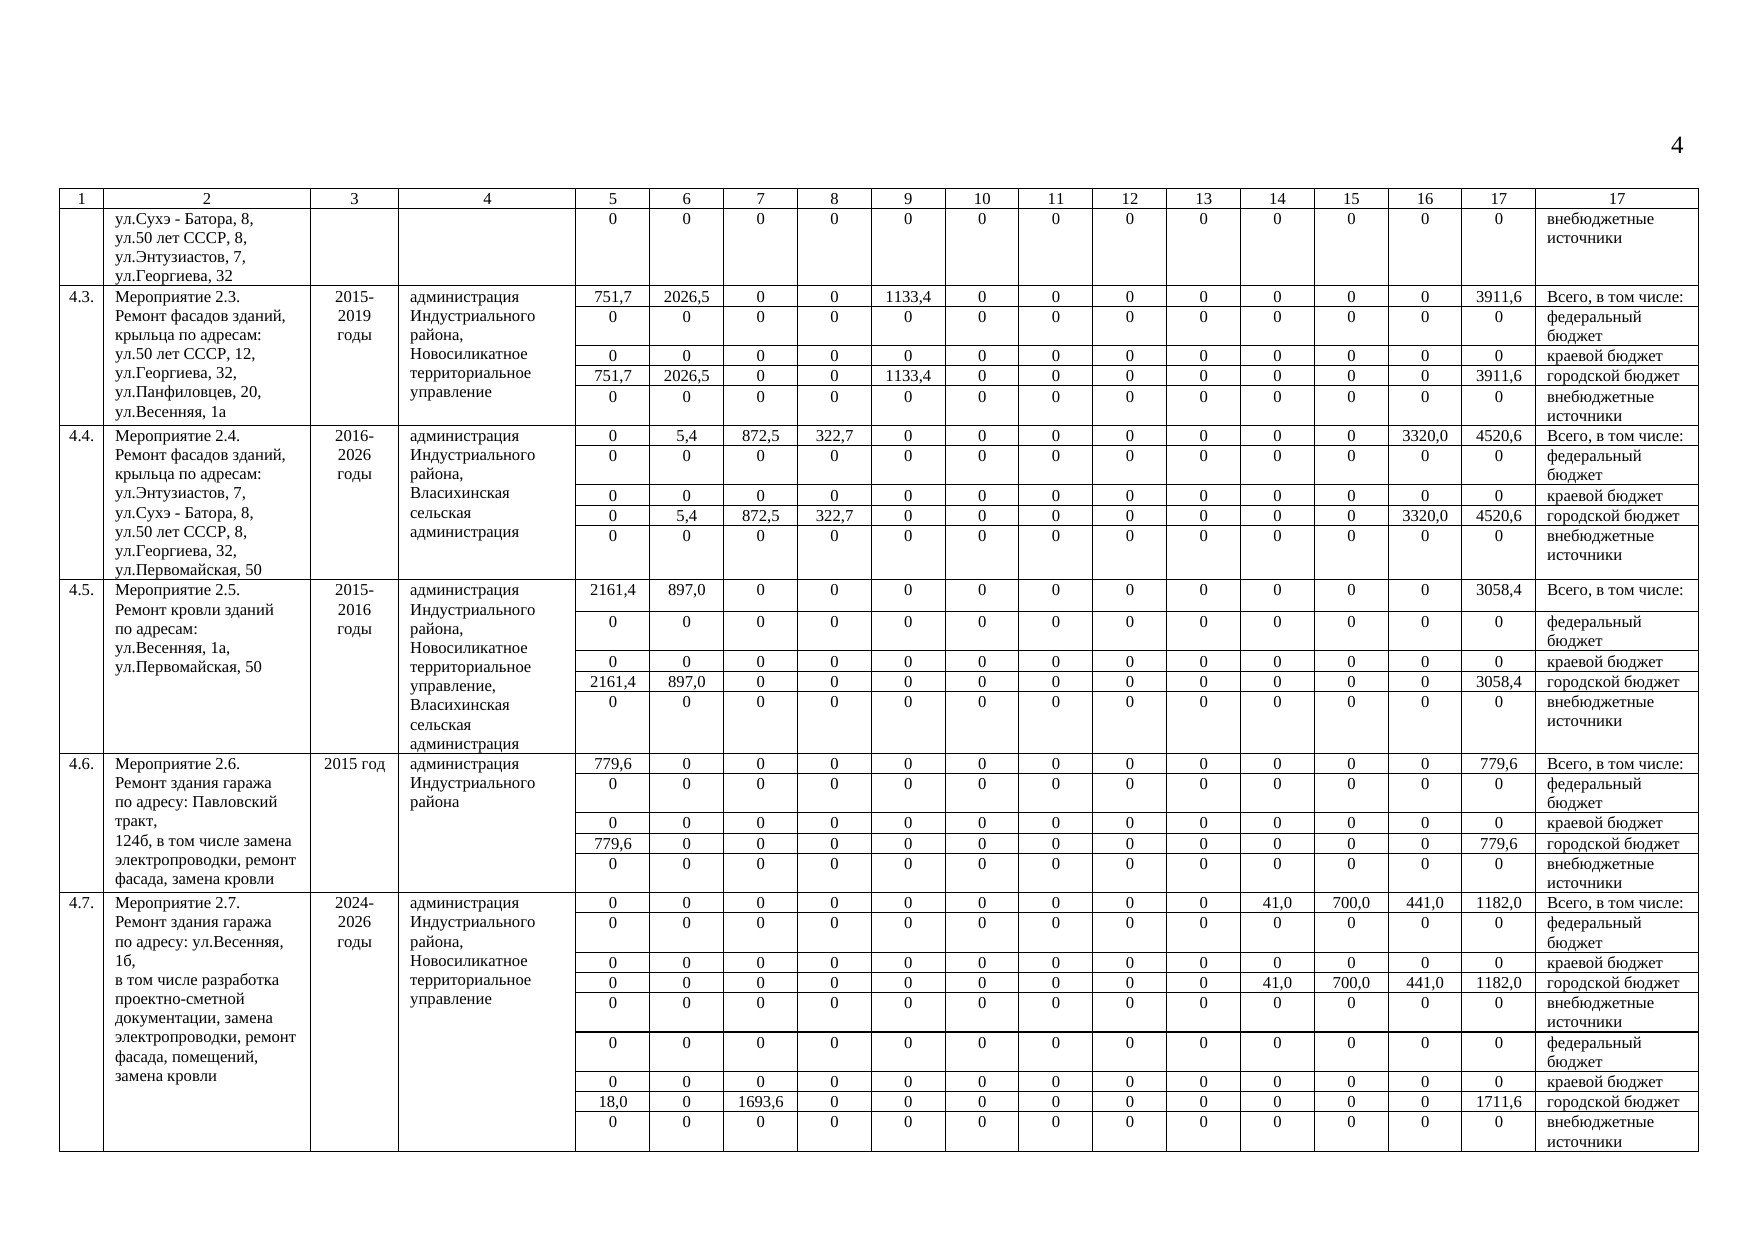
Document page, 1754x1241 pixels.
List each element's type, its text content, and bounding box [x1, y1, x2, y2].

table_cell 0 [1019, 834, 1092, 853]
table_cell Всего, в том числе: [1536, 754, 1698, 773]
table_cell 0 [1019, 307, 1092, 345]
table_cell 0 [576, 526, 649, 579]
table_cell 0 [1167, 973, 1240, 992]
table_cell 0 [1389, 386, 1461, 425]
table_cell городской бюджет [1536, 366, 1698, 385]
table_cell 0 [1462, 209, 1535, 285]
table_cell 0 [1241, 366, 1314, 385]
table_cell 0 [650, 913, 723, 952]
table_cell 0 [1241, 774, 1314, 812]
table_cell 0 [872, 651, 945, 671]
table_cell 0 [1019, 1072, 1092, 1091]
table_cell 0 [946, 672, 1018, 691]
table_header 3 [311, 189, 398, 208]
table_cell 0 [650, 973, 723, 992]
table_cell 0 [946, 973, 1018, 992]
table_cell 4.4. [60, 426, 103, 579]
table_header 1 [60, 189, 103, 208]
table_cell 0 [1093, 913, 1166, 952]
table_cell федеральный бюджет [1536, 307, 1698, 345]
table_cell 0 [1462, 446, 1535, 484]
table_cell 0 [872, 754, 945, 773]
table_cell внебюджетные источники [1536, 1112, 1698, 1151]
table_cell 0 [798, 993, 871, 1031]
table_cell 0 [872, 913, 945, 952]
table_cell 0 [650, 307, 723, 345]
table_cell 779,6 [1462, 834, 1535, 853]
table_cell 0 [1019, 813, 1092, 832]
table_cell 0 [1462, 774, 1535, 812]
table_cell 0 [724, 346, 797, 365]
table_cell 0 [1093, 1033, 1166, 1071]
table_cell 0 [1167, 692, 1240, 753]
table_cell 0 [650, 612, 723, 650]
table_cell 0 [1389, 692, 1461, 753]
table_cell 0 [1315, 754, 1388, 773]
table_cell 0 [576, 893, 649, 912]
table_cell 0 [798, 1092, 871, 1111]
table_cell 0 [798, 286, 871, 306]
table_cell Всего, в том числе: [1536, 426, 1698, 445]
table_cell 4520,6 [1462, 426, 1535, 445]
table_cell 0 [1167, 754, 1240, 773]
table_cell 0 [1389, 209, 1461, 285]
table_cell 0 [1167, 1112, 1240, 1151]
table_cell 0 [1241, 1092, 1314, 1111]
table_cell 779,6 [576, 754, 649, 773]
table_cell 0 [1093, 1072, 1166, 1091]
table_cell 4.6. [60, 754, 103, 892]
table_cell 0 [946, 209, 1018, 285]
table_cell 0 [872, 893, 945, 912]
table_cell 0 [1462, 526, 1535, 579]
table_cell 1182,0 [1462, 893, 1535, 912]
table_header 9 [872, 189, 945, 208]
table_cell городской бюджет [1536, 506, 1698, 525]
table_cell 0 [1167, 307, 1240, 345]
table_cell краевой бюджет [1536, 1072, 1698, 1091]
table_cell 0 [1019, 913, 1092, 952]
table_cell 0 [1389, 854, 1461, 892]
table_cell федеральный бюджет [1536, 612, 1698, 650]
table_cell 0 [872, 485, 945, 504]
table_cell 0 [1241, 854, 1314, 892]
table_cell администрация Индустриального района, Новосиликатное территориальное управление [399, 286, 575, 425]
table_cell федеральный бюджет [1536, 774, 1698, 812]
table_header 13 [1167, 189, 1240, 208]
table_cell 0 [1389, 754, 1461, 773]
table_cell 1133,4 [872, 366, 945, 385]
table_cell 0 [1093, 612, 1166, 650]
table_cell 700,0 [1315, 893, 1388, 912]
table_header 17 [1536, 189, 1698, 208]
table_cell 0 [798, 307, 871, 345]
table_cell 0 [1241, 209, 1314, 285]
table_cell 0 [1167, 854, 1240, 892]
table_cell 0 [798, 973, 871, 992]
table_cell 0 [650, 346, 723, 365]
table_cell 0 [798, 526, 871, 579]
table_cell 0 [946, 426, 1018, 445]
table_cell 0 [946, 913, 1018, 952]
table_cell 0 [1241, 612, 1314, 650]
table_cell 0 [724, 913, 797, 952]
table_cell 0 [650, 386, 723, 425]
table_cell 0 [576, 813, 649, 832]
table_cell 0 [1093, 426, 1166, 445]
table_cell 0 [946, 953, 1018, 972]
table_cell 0 [872, 506, 945, 525]
table_cell 0 [724, 386, 797, 425]
table_cell 0 [946, 346, 1018, 365]
table_cell 0 [1019, 485, 1092, 504]
table_header 14 [1241, 189, 1314, 208]
table_cell 0 [1389, 286, 1461, 306]
table_cell 0 [1462, 1072, 1535, 1091]
table_cell 0 [946, 774, 1018, 812]
table_header 7 [724, 189, 797, 208]
table_cell 0 [1093, 993, 1166, 1031]
table_cell 0 [798, 813, 871, 832]
table_cell Мероприятие 2.4. Ремонт фасадов зданий, крыльца по адресам: ул.Энтузиастов, 7, ул.Сухэ - Батора, 8, ул.50 лет СССР, 8, ул.Георгиева, 32, ул.Первомайская, 50 [104, 426, 310, 579]
table_cell 0 [650, 1112, 723, 1151]
table_cell 0 [1093, 506, 1166, 525]
table_cell 0 [946, 834, 1018, 853]
table_cell 0 [650, 893, 723, 912]
table_cell краевой бюджет [1536, 485, 1698, 504]
table_cell 0 [1167, 1033, 1240, 1071]
table_cell 0 [650, 526, 723, 579]
table_cell 0 [1389, 813, 1461, 832]
table_cell Всего, в том числе: [1536, 893, 1698, 912]
table_cell 0 [1167, 774, 1240, 812]
table_cell 0 [1241, 426, 1314, 445]
table_cell 0 [724, 672, 797, 691]
table_cell 0 [872, 1092, 945, 1111]
table_cell 0 [1019, 893, 1092, 912]
table_cell 0 [946, 651, 1018, 671]
table_cell 0 [946, 366, 1018, 385]
table_cell 0 [946, 612, 1018, 650]
table_cell 0 [724, 526, 797, 579]
table_cell 0 [1315, 1072, 1388, 1091]
table_cell 0 [798, 692, 871, 753]
table_cell 0 [724, 774, 797, 812]
table_cell 0 [946, 485, 1018, 504]
table_cell 0 [1462, 854, 1535, 892]
table_cell 0 [798, 446, 871, 484]
table_cell 0 [650, 1092, 723, 1111]
table_cell Мероприятие 2.7. Ремонт здания гаража по адресу: ул.Весенняя, 1б, в том числе разработка проектно-сметной документации, замена электропроводки, ремонт фасада, помещений, замена кровли [104, 893, 310, 1151]
table_cell 0 [1315, 1112, 1388, 1151]
table_cell 0 [1389, 485, 1461, 504]
table_header 5 [576, 189, 649, 208]
table_cell краевой бюджет [1536, 346, 1698, 365]
table_cell 0 [1019, 580, 1092, 611]
table_cell 0 [1241, 1072, 1314, 1091]
table_cell 0 [1167, 485, 1240, 504]
table_cell 897,0 [650, 672, 723, 691]
table_cell 0 [1389, 672, 1461, 691]
table_cell 0 [1019, 526, 1092, 579]
table_cell городской бюджет [1536, 1092, 1698, 1111]
table_cell 0 [1019, 366, 1092, 385]
table_cell 0 [1241, 506, 1314, 525]
table_cell 4.7. [60, 893, 103, 1151]
table_cell 0 [724, 307, 797, 345]
table_cell 0 [1389, 366, 1461, 385]
table_cell 0 [1093, 526, 1166, 579]
table_cell 0 [1241, 346, 1314, 365]
table_cell внебюджетные источники [1536, 209, 1698, 285]
table_cell 0 [1462, 1033, 1535, 1071]
table_cell 4.5. [60, 580, 103, 753]
table_cell 0 [1093, 973, 1166, 992]
table_header 17 [1462, 189, 1535, 208]
table_cell 0 [946, 692, 1018, 753]
table_cell 0 [1167, 953, 1240, 972]
table_cell 0 [1167, 993, 1240, 1031]
table_cell 0 [650, 1072, 723, 1091]
table_cell 0 [872, 209, 945, 285]
table_cell 0 [946, 1033, 1018, 1071]
table_cell 0 [1315, 426, 1388, 445]
table_cell 0 [1241, 813, 1314, 832]
table_cell 0 [576, 446, 649, 484]
table_cell 0 [798, 913, 871, 952]
table_cell 3911,6 [1462, 286, 1535, 306]
table_cell 0 [1093, 307, 1166, 345]
table_cell 3320,0 [1389, 426, 1461, 445]
table_cell 0 [1019, 672, 1092, 691]
table_cell 0 [1093, 834, 1166, 853]
table_cell 0 [872, 1072, 945, 1091]
table_cell 0 [1315, 485, 1388, 504]
table_cell 0 [1093, 580, 1166, 611]
table_cell 0 [1315, 993, 1388, 1031]
table_cell 0 [1093, 286, 1166, 306]
table_cell 0 [724, 993, 797, 1031]
table_cell 322,7 [798, 506, 871, 525]
table_cell 0 [1019, 692, 1092, 753]
table_cell 0 [724, 973, 797, 992]
table_cell 0 [1315, 506, 1388, 525]
table_cell 0 [1241, 446, 1314, 484]
table_cell 0 [1389, 993, 1461, 1031]
table_cell 0 [576, 774, 649, 812]
table_cell 0 [1389, 612, 1461, 650]
table_cell 0 [1093, 1112, 1166, 1151]
table_cell 0 [1093, 774, 1166, 812]
table_cell 0 [1462, 692, 1535, 753]
table_cell 0 [576, 485, 649, 504]
table_cell 0 [872, 307, 945, 345]
table_cell 0 [1241, 286, 1314, 306]
table_cell 0 [798, 834, 871, 853]
table_cell 0 [1241, 651, 1314, 671]
table_cell 751,7 [576, 366, 649, 385]
table_cell 0 [1093, 953, 1166, 972]
table_cell 0 [872, 580, 945, 611]
table_cell 0 [1462, 485, 1535, 504]
table_cell 0 [1462, 1112, 1535, 1151]
table_cell 0 [872, 672, 945, 691]
table_cell 0 [1019, 1112, 1092, 1151]
table_cell 0 [650, 485, 723, 504]
table_cell 0 [724, 834, 797, 853]
table_cell 0 [1315, 953, 1388, 972]
table_cell 322,7 [798, 426, 871, 445]
table_header 4 [399, 189, 575, 208]
table_cell 0 [1093, 692, 1166, 753]
table_cell 0 [1315, 286, 1388, 306]
table_cell Мероприятие 2.6. Ремонт здания гаража по адресу: Павловский тракт, 124б, в том числе замена электропроводки, ремонт фасада, замена кровли [104, 754, 310, 892]
table_cell 0 [872, 1033, 945, 1071]
table_cell 0 [1241, 386, 1314, 425]
table_cell администрация Индустриального района, Власихинская сельская администрация [399, 426, 575, 579]
table_cell администрация Индустриального района, Новосиликатное территориальное управление [399, 893, 575, 1151]
table_cell 0 [724, 580, 797, 611]
table_cell 0 [872, 813, 945, 832]
table_cell 0 [946, 813, 1018, 832]
table_cell 779,6 [1462, 754, 1535, 773]
table_cell 0 [798, 651, 871, 671]
table_cell 0 [1167, 612, 1240, 650]
table_cell федеральный бюджет [1536, 1033, 1698, 1071]
table_cell 700,0 [1315, 973, 1388, 992]
table_cell 0 [1093, 1092, 1166, 1111]
table_cell 41,0 [1241, 973, 1314, 992]
table_cell 0 [1462, 993, 1535, 1031]
table_cell 5,4 [650, 426, 723, 445]
table_cell 0 [946, 506, 1018, 525]
table_cell 0 [724, 854, 797, 892]
table_cell 0 [576, 1072, 649, 1091]
table_header 11 [1019, 189, 1092, 208]
table_cell 0 [1167, 346, 1240, 365]
table_cell администрация Индустриального района [399, 754, 575, 892]
table_cell 4.3. [60, 286, 103, 425]
table_cell 779,6 [576, 834, 649, 853]
table_cell 0 [1315, 209, 1388, 285]
table_cell 0 [1241, 580, 1314, 611]
table_cell 0 [1315, 446, 1388, 484]
table_cell 0 [1093, 854, 1166, 892]
table_cell 0 [946, 754, 1018, 773]
table_cell 441,0 [1389, 973, 1461, 992]
table_cell 0 [1315, 526, 1388, 579]
table_cell 2015-2016 годы [311, 580, 398, 753]
table_cell 0 [724, 692, 797, 753]
table_cell 0 [1389, 834, 1461, 853]
table_cell 0 [1019, 426, 1092, 445]
table_cell 0 [1167, 672, 1240, 691]
table_cell 0 [1019, 286, 1092, 306]
table_cell внебюджетные источники [1536, 526, 1698, 579]
table_cell федеральный бюджет [1536, 446, 1698, 484]
table_cell 0 [1167, 209, 1240, 285]
table_cell 0 [1093, 346, 1166, 365]
table_cell 0 [1315, 346, 1388, 365]
table_cell 0 [576, 307, 649, 345]
table_cell 0 [798, 612, 871, 650]
table_cell 0 [1019, 612, 1092, 650]
table_header 15 [1315, 189, 1388, 208]
table_cell 3058,4 [1462, 672, 1535, 691]
table_cell 0 [1315, 386, 1388, 425]
table_cell 0 [724, 485, 797, 504]
table_cell 0 [1315, 692, 1388, 753]
table_cell 0 [1315, 580, 1388, 611]
table_cell 2015-2019 годы [311, 286, 398, 425]
table_cell 0 [1315, 813, 1388, 832]
table_cell 872,5 [724, 506, 797, 525]
table_cell 0 [872, 834, 945, 853]
table_cell 0 [1315, 854, 1388, 892]
table_cell 0 [1389, 953, 1461, 972]
table_cell 5,4 [650, 506, 723, 525]
table_cell 0 [650, 651, 723, 671]
table_cell внебюджетные источники [1536, 386, 1698, 425]
table_cell 0 [1019, 506, 1092, 525]
table_cell 41,0 [1241, 893, 1314, 912]
table_cell 0 [1093, 209, 1166, 285]
table_cell 18,0 [576, 1092, 649, 1111]
table_cell 0 [1315, 307, 1388, 345]
table_cell 0 [650, 774, 723, 812]
table_cell городской бюджет [1536, 672, 1698, 691]
table_cell 0 [1019, 774, 1092, 812]
table_cell 0 [1389, 526, 1461, 579]
table_cell 0 [724, 446, 797, 484]
table_cell 441,0 [1389, 893, 1461, 912]
table_cell 0 [872, 993, 945, 1031]
table_cell 0 [798, 893, 871, 912]
table_cell 0 [650, 1033, 723, 1071]
table_cell 0 [1167, 506, 1240, 525]
table_cell городской бюджет [1536, 973, 1698, 992]
table_cell 0 [1462, 346, 1535, 365]
table_cell 0 [1315, 1092, 1388, 1111]
table_cell 1711,6 [1462, 1092, 1535, 1111]
table_cell 0 [1167, 526, 1240, 579]
table_cell 0 [1167, 913, 1240, 952]
table_cell 3058,4 [1462, 580, 1535, 611]
table_cell городской бюджет [1536, 834, 1698, 853]
table_cell 0 [1241, 1033, 1314, 1071]
table_header 16 [1389, 189, 1461, 208]
table_cell 0 [1462, 813, 1535, 832]
table_cell 2016-2026 годы [311, 426, 398, 579]
table_cell Всего, в том числе: [1536, 580, 1698, 611]
table_cell 0 [1241, 993, 1314, 1031]
table_cell 0 [1093, 893, 1166, 912]
table_cell 0 [1389, 1072, 1461, 1091]
table_cell 0 [798, 953, 871, 972]
table_cell 0 [1167, 1092, 1240, 1111]
table_cell 0 [1462, 651, 1535, 671]
table_cell внебюджетные источники [1536, 854, 1698, 892]
table_header 8 [798, 189, 871, 208]
table_cell 0 [1462, 953, 1535, 972]
table_cell 0 [650, 953, 723, 972]
table_cell 0 [798, 366, 871, 385]
table_cell 0 [1315, 651, 1388, 671]
table_cell 0 [1389, 346, 1461, 365]
table_cell 0 [576, 993, 649, 1031]
table_cell 872,5 [724, 426, 797, 445]
table_cell 0 [1093, 366, 1166, 385]
table_header 10 [946, 189, 1018, 208]
table_cell 0 [1167, 1072, 1240, 1091]
table_cell 0 [1093, 485, 1166, 504]
table_cell 0 [576, 692, 649, 753]
table_cell 0 [798, 672, 871, 691]
table_cell 0 [576, 1112, 649, 1151]
table_cell 0 [798, 1033, 871, 1071]
table_cell 0 [576, 612, 649, 650]
table_cell 0 [1019, 209, 1092, 285]
table_cell 0 [1241, 672, 1314, 691]
table_cell Всего, в том числе: [1536, 286, 1698, 306]
table_cell 0 [946, 893, 1018, 912]
table_cell 0 [1019, 1092, 1092, 1111]
table_cell 0 [1241, 485, 1314, 504]
table_cell 0 [1389, 913, 1461, 952]
table_cell 2024-2026 годы [311, 893, 398, 1151]
table_cell 4520,6 [1462, 506, 1535, 525]
table_cell 0 [798, 774, 871, 812]
table_cell 0 [724, 286, 797, 306]
table_cell 3320,0 [1389, 506, 1461, 525]
table_cell 0 [1389, 1112, 1461, 1151]
table_cell 0 [872, 612, 945, 650]
table_cell 0 [1093, 813, 1166, 832]
table_cell 0 [724, 1033, 797, 1071]
table_cell 0 [798, 485, 871, 504]
table_cell 0 [1315, 774, 1388, 812]
table_cell 0 [872, 953, 945, 972]
table_cell 0 [946, 526, 1018, 579]
table_cell 0 [1019, 651, 1092, 671]
table_cell 0 [946, 307, 1018, 345]
table_cell 0 [650, 834, 723, 853]
table_cell 0 [1315, 366, 1388, 385]
table_cell 0 [724, 1112, 797, 1151]
table_cell 2161,4 [576, 580, 649, 611]
table_cell 2015 год [311, 754, 398, 892]
table_cell 0 [1167, 446, 1240, 484]
table_cell 0 [1019, 754, 1092, 773]
table_header 6 [650, 189, 723, 208]
table_header 2 [104, 189, 310, 208]
table_cell 0 [1167, 426, 1240, 445]
table_cell 0 [724, 813, 797, 832]
table_cell 0 [576, 209, 649, 285]
table_cell 0 [1167, 366, 1240, 385]
table_cell 0 [1389, 1092, 1461, 1111]
table_cell 0 [1241, 307, 1314, 345]
table_cell 0 [1389, 774, 1461, 812]
table_cell 0 [946, 993, 1018, 1031]
table_cell 0 [1167, 580, 1240, 611]
table_cell 0 [872, 446, 945, 484]
table_cell краевой бюджет [1536, 651, 1698, 671]
table_cell 0 [1093, 754, 1166, 773]
table_cell 0 [1019, 993, 1092, 1031]
table_cell 0 [576, 953, 649, 972]
table_cell 0 [872, 973, 945, 992]
table_cell 0 [872, 1112, 945, 1151]
table_cell внебюджетные источники [1536, 692, 1698, 753]
table_cell 897,0 [650, 580, 723, 611]
table_cell 0 [650, 813, 723, 832]
table_cell 0 [1167, 893, 1240, 912]
table_cell внебюджетные источники [1536, 993, 1698, 1031]
table_cell 0 [798, 854, 871, 892]
table_cell Мероприятие 2.3. Ремонт фасадов зданий, крыльца по адресам: ул.50 лет СССР, 12, ул.Георгиева, 32, ул.Панфиловцев, 20, ул.Весенняя, 1а [104, 286, 310, 425]
table_cell 2161,4 [576, 672, 649, 691]
table_cell 0 [946, 446, 1018, 484]
table_cell 0 [1241, 692, 1314, 753]
table_cell 0 [1167, 834, 1240, 853]
table_cell 0 [1241, 913, 1314, 952]
table_cell 0 [1462, 386, 1535, 425]
table_cell 0 [1093, 672, 1166, 691]
table_cell 0 [946, 1092, 1018, 1111]
table_cell 0 [1093, 651, 1166, 671]
table_cell 0 [1315, 913, 1388, 952]
table_cell 0 [576, 913, 649, 952]
table_cell 0 [872, 692, 945, 753]
table_cell 0 [946, 580, 1018, 611]
table_cell 0 [724, 651, 797, 671]
table_cell краевой бюджет [1536, 813, 1698, 832]
table_cell 0 [872, 386, 945, 425]
table_cell 0 [1241, 834, 1314, 853]
table_cell 0 [1462, 913, 1535, 952]
table_cell 0 [1315, 672, 1388, 691]
table_cell 0 [724, 612, 797, 650]
table_cell 0 [724, 209, 797, 285]
table_cell 0 [946, 1112, 1018, 1151]
table_cell 751,7 [576, 286, 649, 306]
table_cell 0 [872, 774, 945, 812]
table_cell 0 [1389, 580, 1461, 611]
table_cell 0 [576, 386, 649, 425]
table_cell 0 [1167, 286, 1240, 306]
table_cell 0 [1167, 651, 1240, 671]
table_cell 0 [576, 854, 649, 892]
table_cell 0 [946, 1072, 1018, 1091]
table_cell 0 [798, 1112, 871, 1151]
table_cell 0 [1019, 346, 1092, 365]
table_cell 0 [1019, 446, 1092, 484]
table_cell 0 [576, 346, 649, 365]
table_cell 0 [1241, 953, 1314, 972]
table_cell администрация Индустриального района, Новосиликатное территориальное управление, Власихинская сельская администрация [399, 580, 575, 753]
table_cell 0 [798, 346, 871, 365]
table_cell 0 [650, 692, 723, 753]
table_cell 0 [1462, 307, 1535, 345]
table_cell 2026,5 [650, 366, 723, 385]
table_cell Мероприятие 2.5. Ремонт кровли зданий по адресам: ул.Весенняя, 1а, ул.Первомайская, 50 [104, 580, 310, 753]
table_cell 0 [1389, 446, 1461, 484]
table_cell 1693,6 [724, 1092, 797, 1111]
table_cell 0 [1389, 651, 1461, 671]
table_cell 0 [798, 386, 871, 425]
table_cell 0 [724, 953, 797, 972]
table_cell 0 [650, 754, 723, 773]
table_cell 0 [724, 893, 797, 912]
table_cell 2026,5 [650, 286, 723, 306]
table_cell 0 [1315, 834, 1388, 853]
table_cell 0 [724, 754, 797, 773]
table_cell 0 [650, 854, 723, 892]
table_cell 0 [1462, 612, 1535, 650]
table_cell 0 [650, 446, 723, 484]
table_cell 0 [946, 854, 1018, 892]
table_cell 0 [872, 854, 945, 892]
table_cell 1182,0 [1462, 973, 1535, 992]
table_cell 0 [1315, 1033, 1388, 1071]
table_cell 0 [1241, 1112, 1314, 1151]
table_cell 0 [1019, 953, 1092, 972]
table_header 12 [1093, 189, 1166, 208]
table_cell 0 [798, 209, 871, 285]
table_cell 0 [1019, 386, 1092, 425]
table_cell 0 [1093, 386, 1166, 425]
table_cell 0 [946, 286, 1018, 306]
table_cell 0 [576, 1033, 649, 1071]
table_cell 0 [798, 754, 871, 773]
table_cell 0 [1241, 754, 1314, 773]
table_cell 3911,6 [1462, 366, 1535, 385]
table_cell 0 [1019, 973, 1092, 992]
table_cell федеральный бюджет [1536, 913, 1698, 952]
table_cell 0 [576, 506, 649, 525]
table_cell 0 [1241, 526, 1314, 579]
table_cell 0 [1019, 1033, 1092, 1071]
table_cell 0 [576, 426, 649, 445]
table_cell 0 [1389, 307, 1461, 345]
table_cell 0 [872, 346, 945, 365]
table_cell 1133,4 [872, 286, 945, 306]
table_cell 0 [576, 651, 649, 671]
table_cell 0 [872, 426, 945, 445]
table_cell 0 [1167, 386, 1240, 425]
table_cell 0 [724, 366, 797, 385]
table_cell краевой бюджет [1536, 953, 1698, 972]
table_cell 0 [1167, 813, 1240, 832]
table_cell 0 [946, 386, 1018, 425]
table_cell 0 [576, 973, 649, 992]
table_cell 0 [1093, 446, 1166, 484]
table_cell 0 [724, 1072, 797, 1091]
table_cell 0 [650, 209, 723, 285]
table_cell 0 [1389, 1033, 1461, 1071]
table_cell 0 [650, 993, 723, 1031]
table_cell 0 [1315, 612, 1388, 650]
table_cell 0 [872, 526, 945, 579]
table_cell 0 [798, 1072, 871, 1091]
table_cell 0 [798, 580, 871, 611]
table_cell 0 [1019, 854, 1092, 892]
